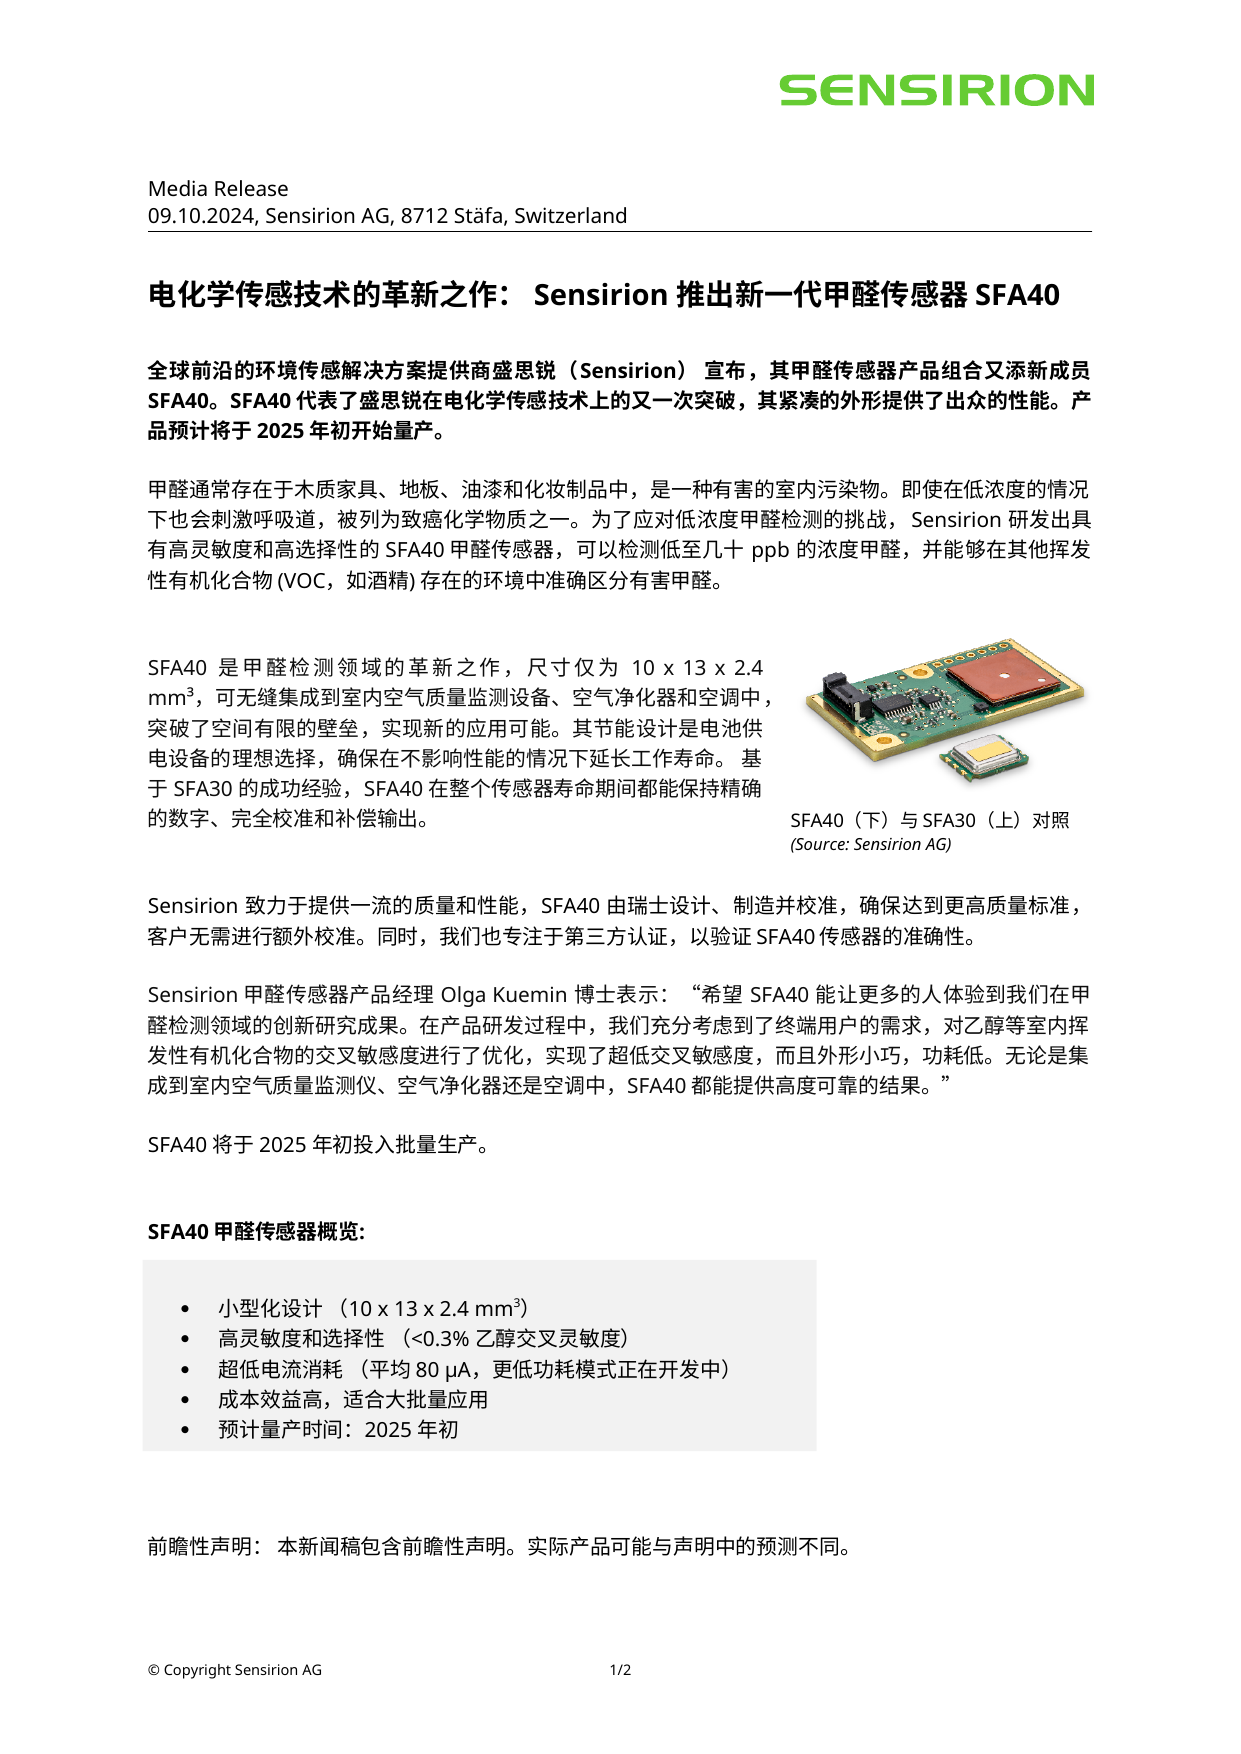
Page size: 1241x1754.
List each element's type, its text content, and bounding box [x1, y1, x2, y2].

picture [782, 626, 1094, 792]
text Sensirion甲醛传感器产品经理 Olga Kuemin 博士表示：“希望 SFA40 能让更多的人体验到我们在甲醛检测领域的创新研究成果。在产品研发过程中，我们充分考虑到了终端用户的需求，对乙醇等室内挥发性有机化合物的交叉敏感度进行了优化，实现了超低交叉敏感度，而且外形小巧，功耗低。无论是集成到室内空气质量监测仪、空气净化器还是空调中，SFA40 都能提供高度可靠的结果。” [148, 1069, 1092, 1100]
text SFA40 将于 2025 年初投入批量生产。 [148, 1128, 1092, 1158]
text 全球前沿的环境传感解决方案提供商盛思锐（Sensirion） 宣布，其甲醛传感器产品组合又添新成员 SFA40。SFA40 代表了盛思锐在电化学传感技术上的又一次突破，其紧凑的外形提供了出众的性能。产品预计将于 2025 年初开始量产。 [148, 354, 1092, 445]
text 甲醛通常存在于木质家具、地板、油漆和化妆制品中，是一种有害的室内污染物。即使在低浓度的情况下也会刺激呼吸道，被列为致癌化学物质之一。为了应对低浓度甲醛检测的挑战，Sensirion 研发出具有高灵敏度和高选择性的SFA40甲醛传感器，可以检测低至几十 ppb 的浓度甲醛，并能够在其他挥发性有机化合物 (VOC，如酒精) 存在的环境中准确区分有害甲醛。 [148, 473, 1092, 594]
text 前瞻性声明： 本新闻稿包含前瞻性声明。实际产品可能与声明中的预测不同。 [148, 1530, 1092, 1560]
text 电化学传感技术的革新之作： Sensirion 推出新一代甲醛传感器 SFA40 [148, 272, 1092, 314]
subtitle 09.10.2024, Sensirion AG, 8712 Stäfa, Switzerland [148, 202, 1092, 231]
subtitle Media Release [148, 175, 1092, 202]
text Sensirion 致力于提供一流的质量和性能，SFA40 由瑞士设计、制造并校准，确保达到更高质量标准，客户无需进行额外校准。同时，我们也专注于第三方认证，以验证SFA40传感器的准确性。 [148, 890, 1092, 950]
text SFA40甲醛传感器概览: [148, 1215, 1092, 1246]
